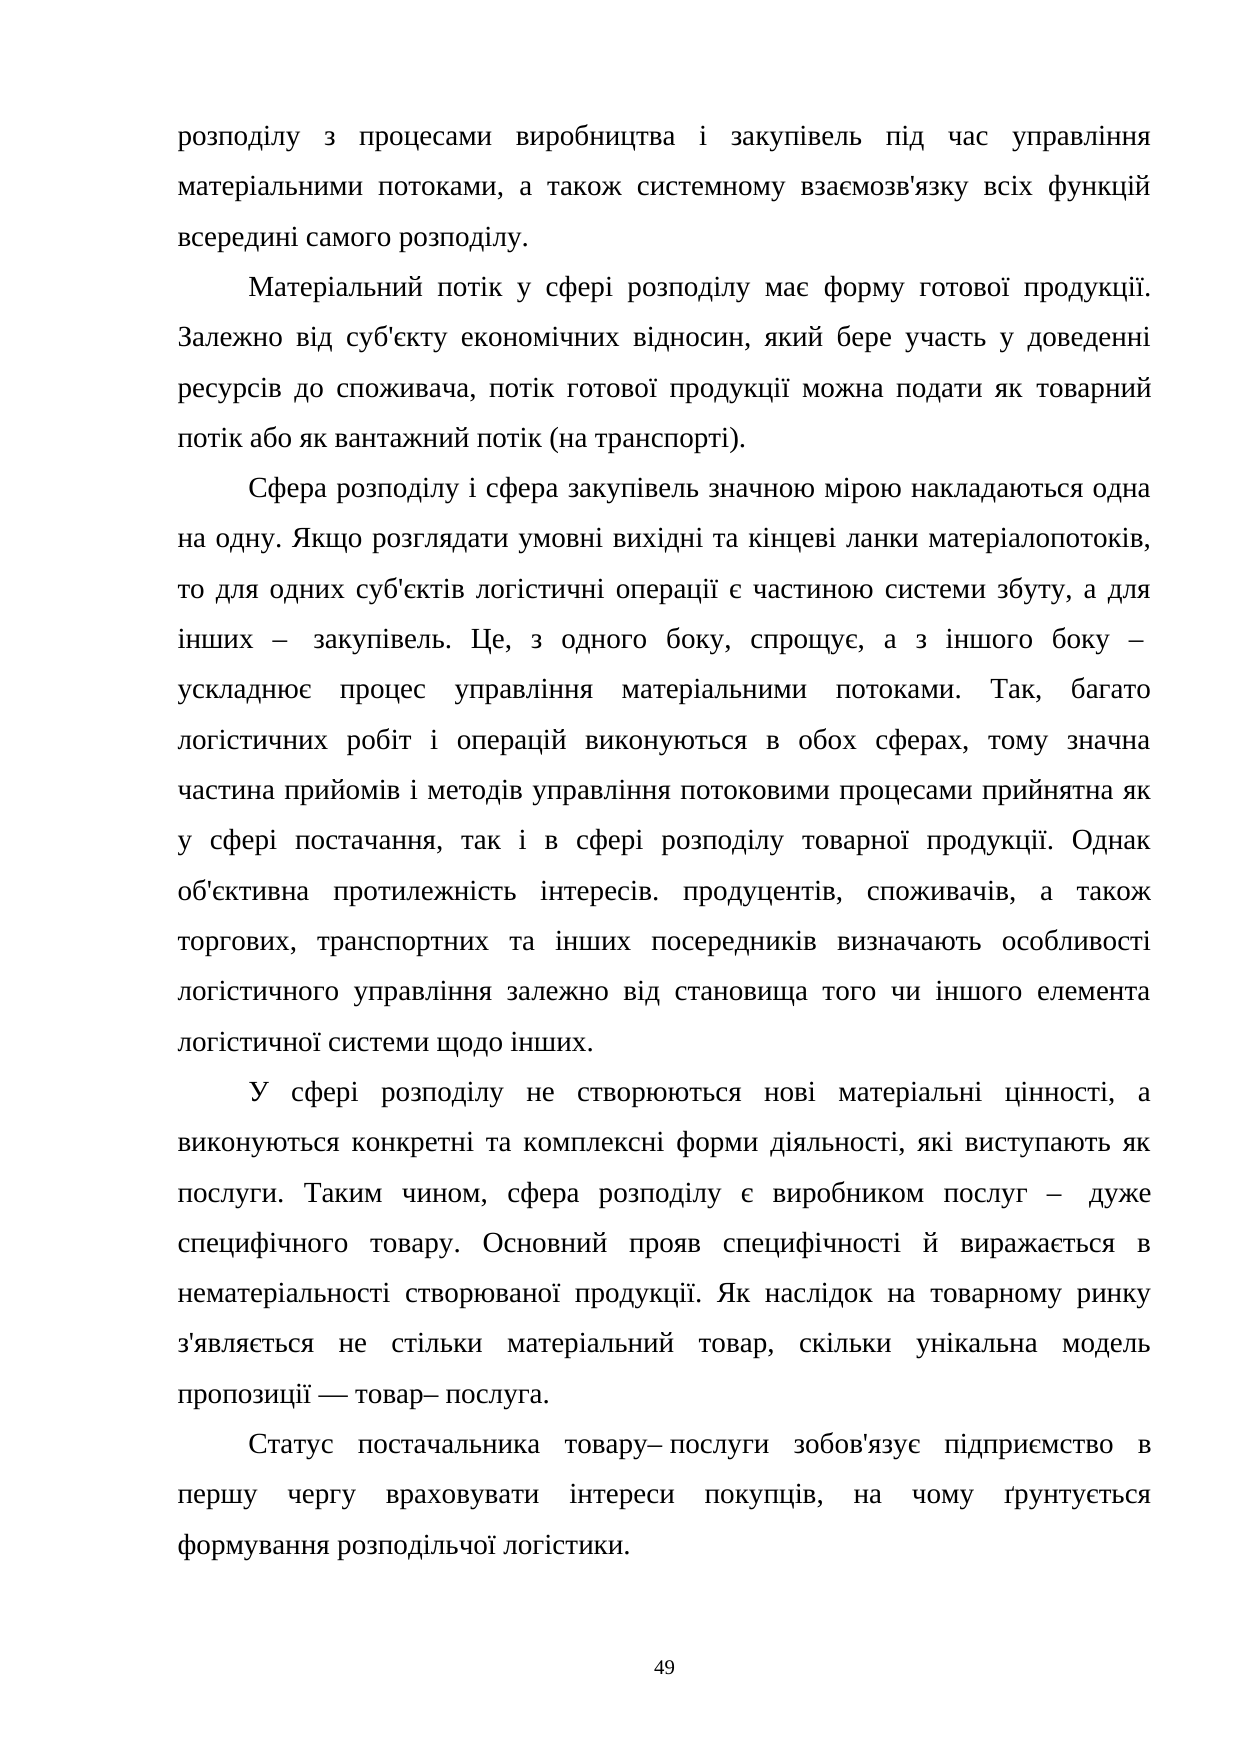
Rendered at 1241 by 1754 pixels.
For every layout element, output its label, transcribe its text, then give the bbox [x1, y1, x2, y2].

text Статус постачальника товару– послуги зобов'язує підприємство в першу чергу враховувати інтереси покупців, на чому ґрунтується формування розподільчої логістики. [177, 1426, 1152, 1560]
text Матеріальний потік у сфері розподілу має форму готової продукції. Залежно від суб'єкту економічних відносин, який бере участь у доведенні ресурсів до споживача, потік готової продукції можна подати як товарний потік або як вантажний потік (на транспорті). [177, 269, 1152, 453]
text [177, 118, 1152, 252]
text Сфера розподілу і сфера закупівель значною мірою накладаються одна на одну. Якщо розглядати умовні вихідні та кінцеві ланки матеріалопотоків, то для одних суб'єктів логістичні операції є частиною системи збуту, а для інших – закупівель. Це, з одного боку, спрощує, а з іншого боку – ускладнює процес управління матеріальними потоками. Так, багато логістичних робіт і операцій виконуються в обох сферах, тому значна частина прийомів і методів управління потоковими процесами прийнятна як у сфері постачання, так і в сфері розподілу товарної продукції. Однак об'єктивна протилежність інтересів. продуцентів, споживачів, а також торгових, транспортних та інших посередників визначають особливості логістичного управління залежно від становища того чи іншого елемента логістичної системи щодо інших. [177, 470, 1152, 1057]
text У сфері розподілу не створюються нові матеріальні цінності, а виконуються конкретні та комплексні форми діяльності, які виступають як послуги. Таким чином, сфера розподілу є виробником послуг – дуже специфічного товару. Основний прояв специфічності й виражається в нематеріальності створюваної продукції. Як наслідок на товарному ринку з'являється не стільки матеріальний товар, скільки унікальна модель пропозиції — товар– послуга. [177, 1074, 1152, 1409]
